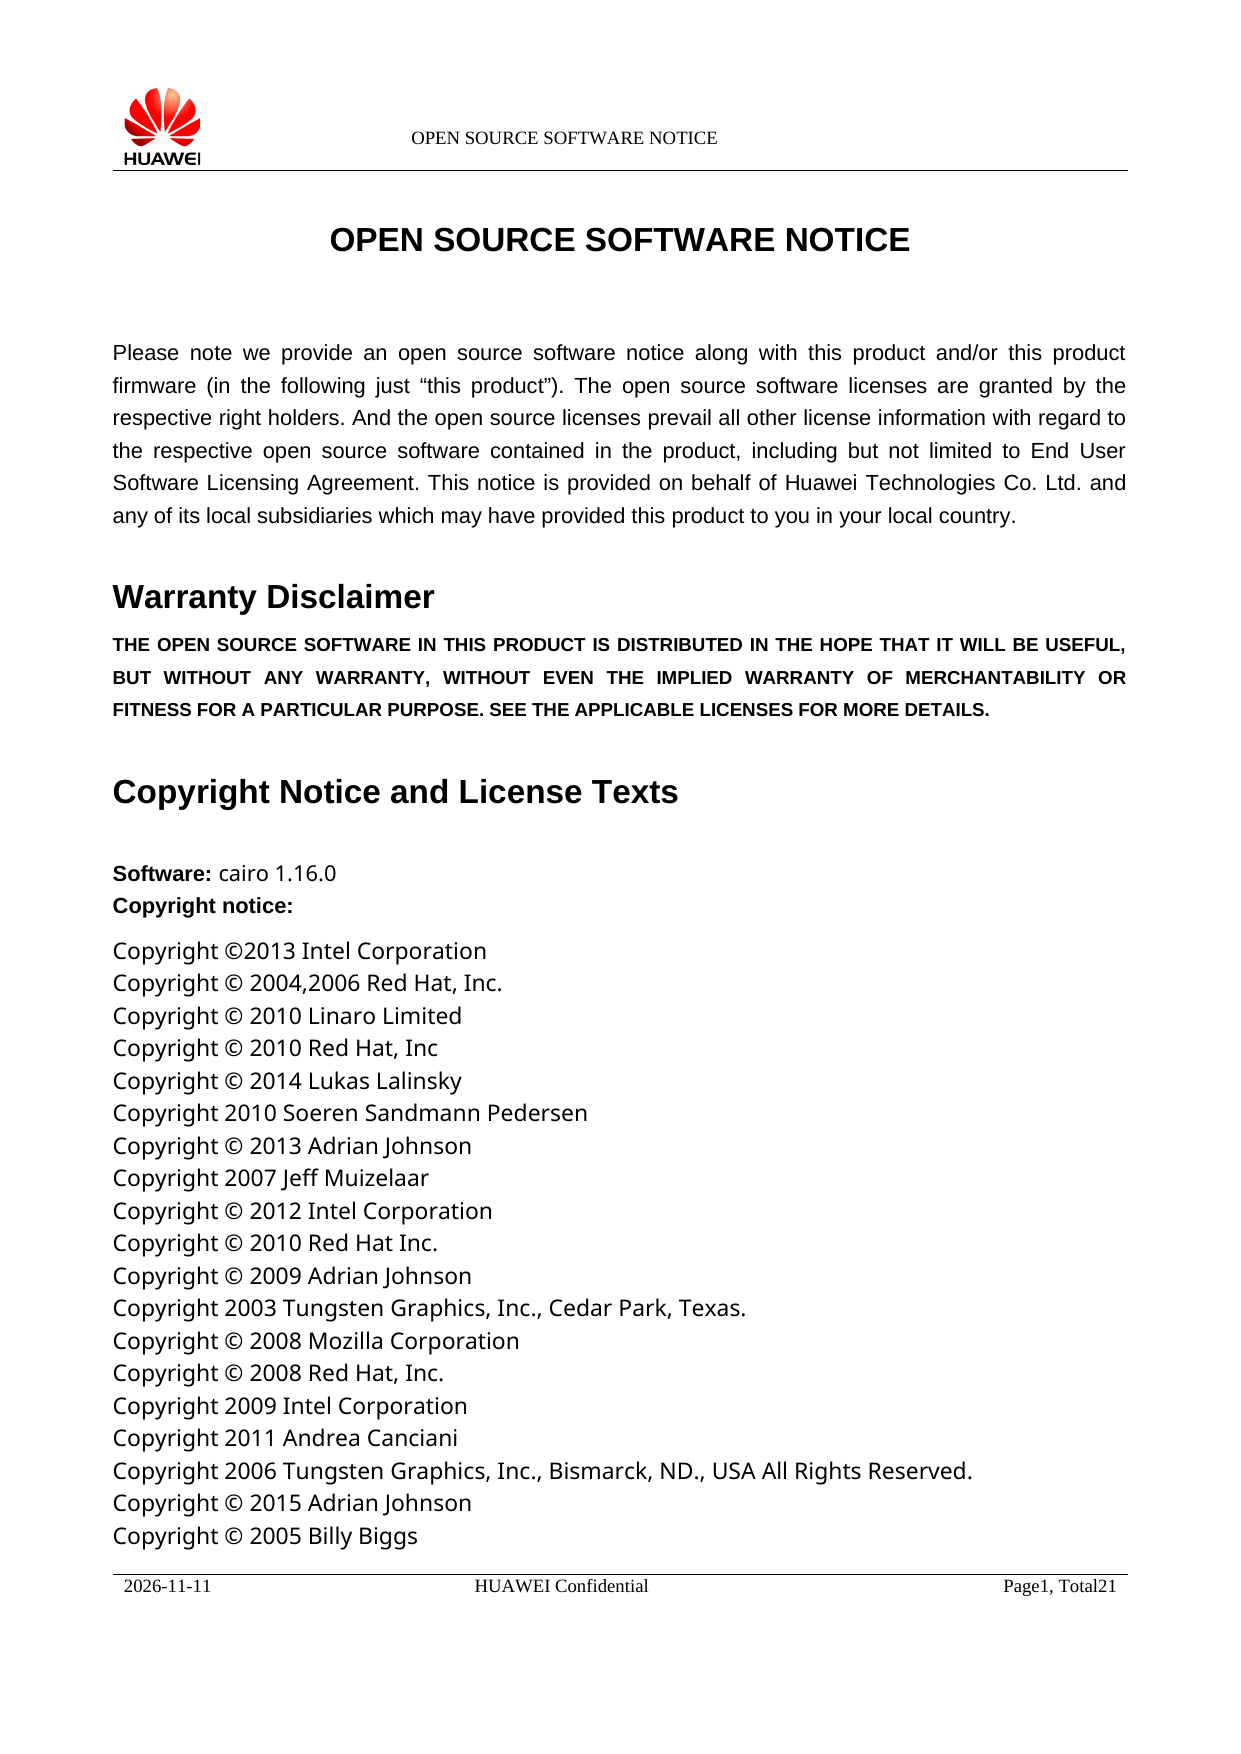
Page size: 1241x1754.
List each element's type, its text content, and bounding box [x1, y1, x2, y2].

text The open source software in this product is distributed in the hope that it will be useful, but WITHOUT ANY WARRANTY, without even the implied warranty of MERCHANTABILITY or FITNESS FOR A PARTICULAR PURPOSE. See the applicable licenses for more details. [112, 629, 1128, 726]
text Copyright notice: [112, 889, 1128, 921]
title Software: cairo 1.16.0 [112, 856, 1128, 889]
picture [124, 88, 201, 165]
text Please note we provide an open source software notice along with this product and/or this product firmware (in the following just “this product”). The open source software licenses are granted by the respective right holders. And the open source licenses prevail all other license information with regard to the respective open source software contained in the product, including but not limited to End User Software Licensing Agreement. This notice is provided on behalf of Huawei Technologies Co. Ltd. and any of its local subsidiaries which may have provided this product to you in your local country. [112, 336, 1128, 531]
text Warranty Disclaimer [112, 564, 1128, 629]
text OPEN SOURCE SOFTWARE NOTICE [112, 206, 1128, 271]
text Copyright Notice and License Texts [112, 759, 1128, 824]
